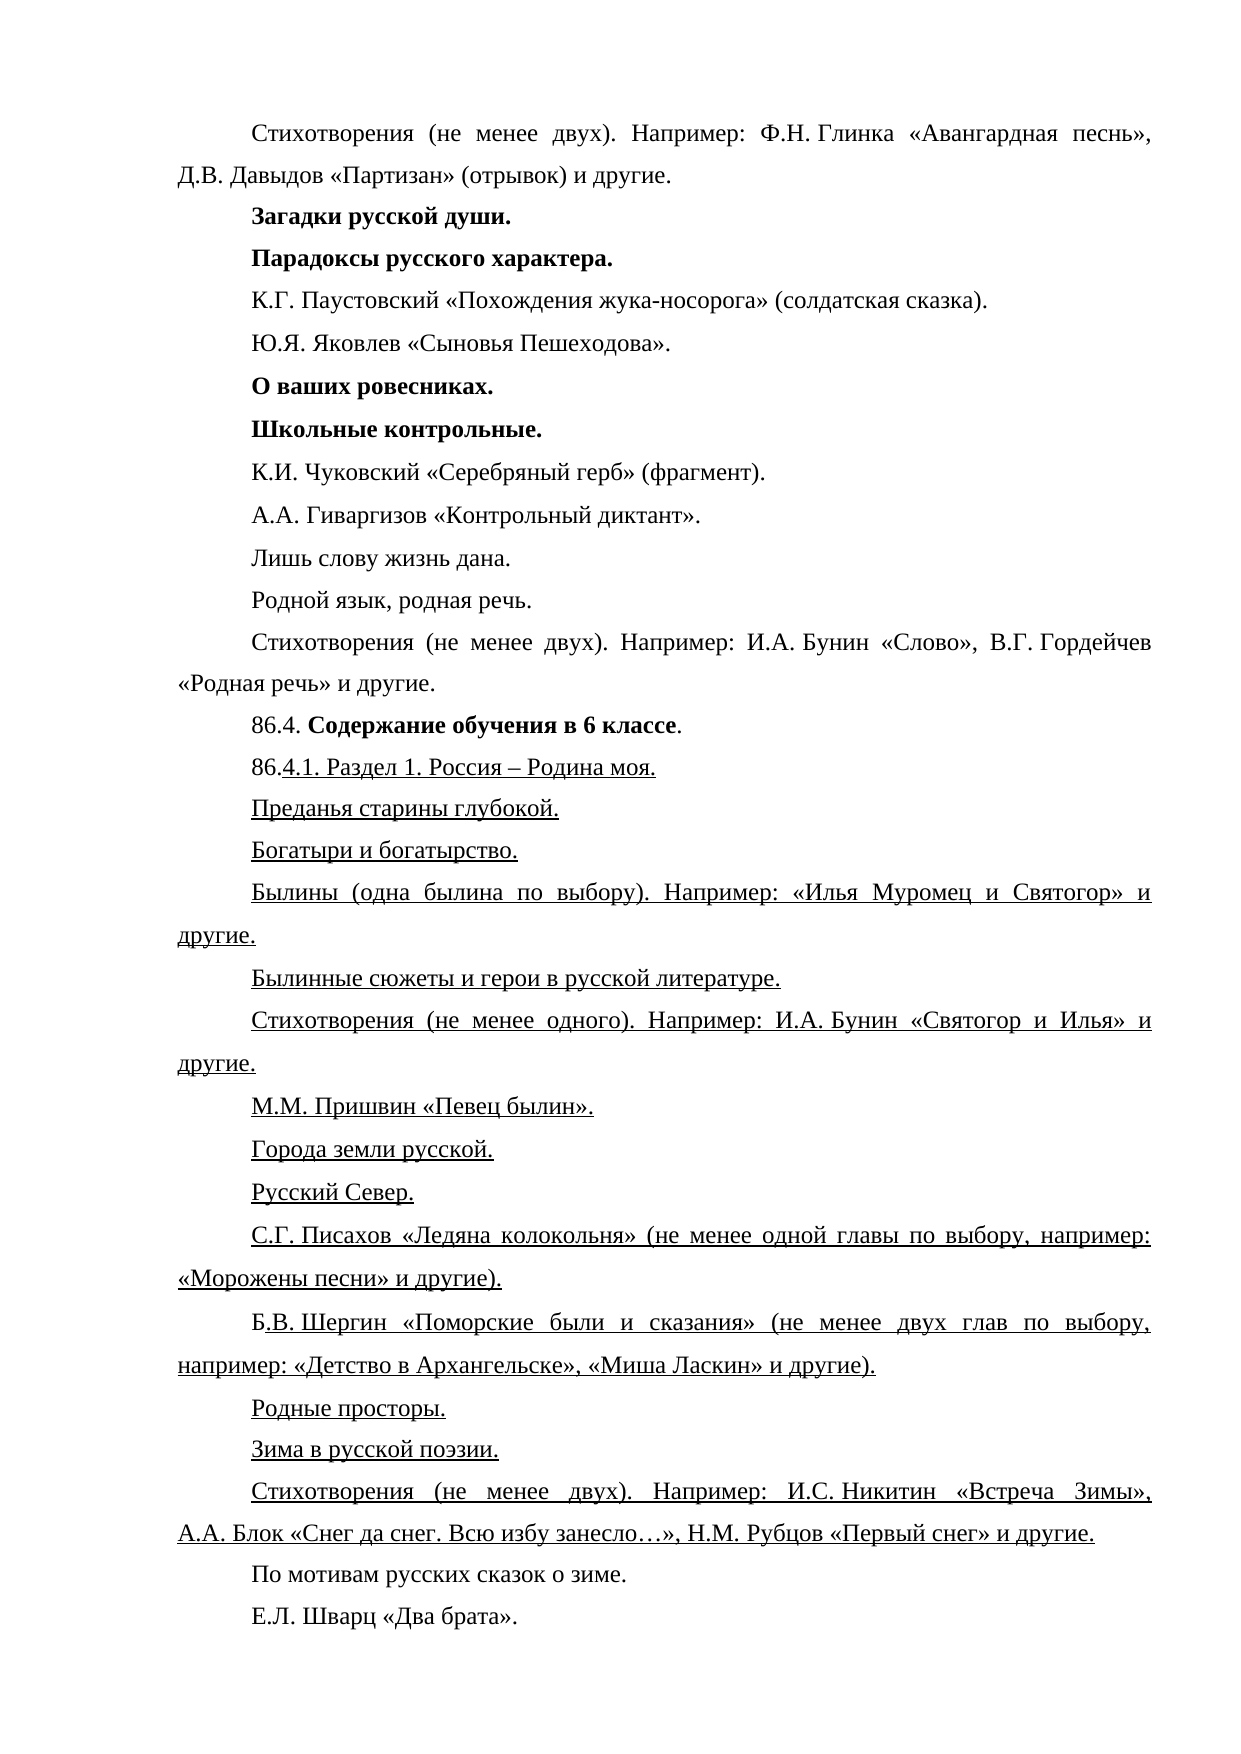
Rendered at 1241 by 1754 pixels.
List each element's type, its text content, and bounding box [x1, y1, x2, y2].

text Парадоксы русского характера. [177, 243, 1152, 272]
text Города земли русской. [177, 1134, 1152, 1163]
text О ваших ровесниках. [177, 371, 1152, 400]
text Преданья старины глубокой. [177, 793, 1152, 822]
text Родные просторы. [177, 1393, 1152, 1422]
text Б.В. Шергин «Поморские были и сказания» (не менее двух глав по выбору, например: «Детство в Архангельске», «Миша Ласкин» и другие). [177, 1307, 1152, 1378]
text Былины (одна былина по выбору). Например: «Илья Муромец и Святогор» и другие. [177, 877, 1152, 949]
text Е.Л. Шварц «Два брата». [177, 1601, 1152, 1630]
text Стихотворения (не менее двух). Например: И.А. Бунин «Слово», В.Г. Гордейчев «Родная речь» и другие. [177, 627, 1152, 697]
text Лишь слову жизнь дана. [177, 543, 1152, 572]
text Стихотворения (не менее двух). Например: Ф.Н. Глинка «Авангардная песнь», Д.В. Давыдов «Партизан» (отрывок) и другие. [177, 118, 1152, 188]
text Русский Север. [177, 1177, 1152, 1206]
text 86.4. Содержание обучения в 6 классе. [177, 710, 1152, 739]
text К.И. Чуковский «Серебряный герб» (фрагмент). [177, 457, 1152, 486]
text Школьные контрольные. [177, 414, 1152, 443]
text По мотивам русских сказок о зиме. [177, 1559, 1152, 1588]
text Былинные сюжеты и герои в русской литературе. [177, 963, 1152, 992]
text А.А. Гиваргизов «Контрольный диктант». [177, 500, 1152, 529]
text Загадки русской души. [177, 201, 1152, 230]
text С.Г. Писахов «Ледяна колокольня» (не менее одной главы по выбору, например: «Морожены песни» и другие). [177, 1220, 1152, 1292]
text К.Г. Паустовский «Похождения жука-носорога» (солдатская сказка). [177, 285, 1152, 313]
text 86.4.1. Раздел 1. Россия – Родина моя. [177, 752, 1152, 781]
text Стихотворения (не менее одного). Например: И.А. Бунин «Святогор и Илья» и другие. [177, 1005, 1152, 1077]
text Богатыри и богатырство. [177, 835, 1152, 864]
text Ю.Я. Яковлев «Сыновья Пешеходова». [177, 328, 1152, 357]
text Стихотворения (не менее двух). Например: И.С. Никитин «Встреча Зимы», А.А. Блок «Снег да снег. Всю избу занесло…», Н.М. Рубцов «Первый снег» и другие. [177, 1476, 1152, 1547]
text Родной язык, родная речь. [177, 585, 1152, 614]
text Зима в русской поэзии. [177, 1434, 1152, 1463]
text М.М. Пришвин «Певец былин». [177, 1091, 1152, 1120]
